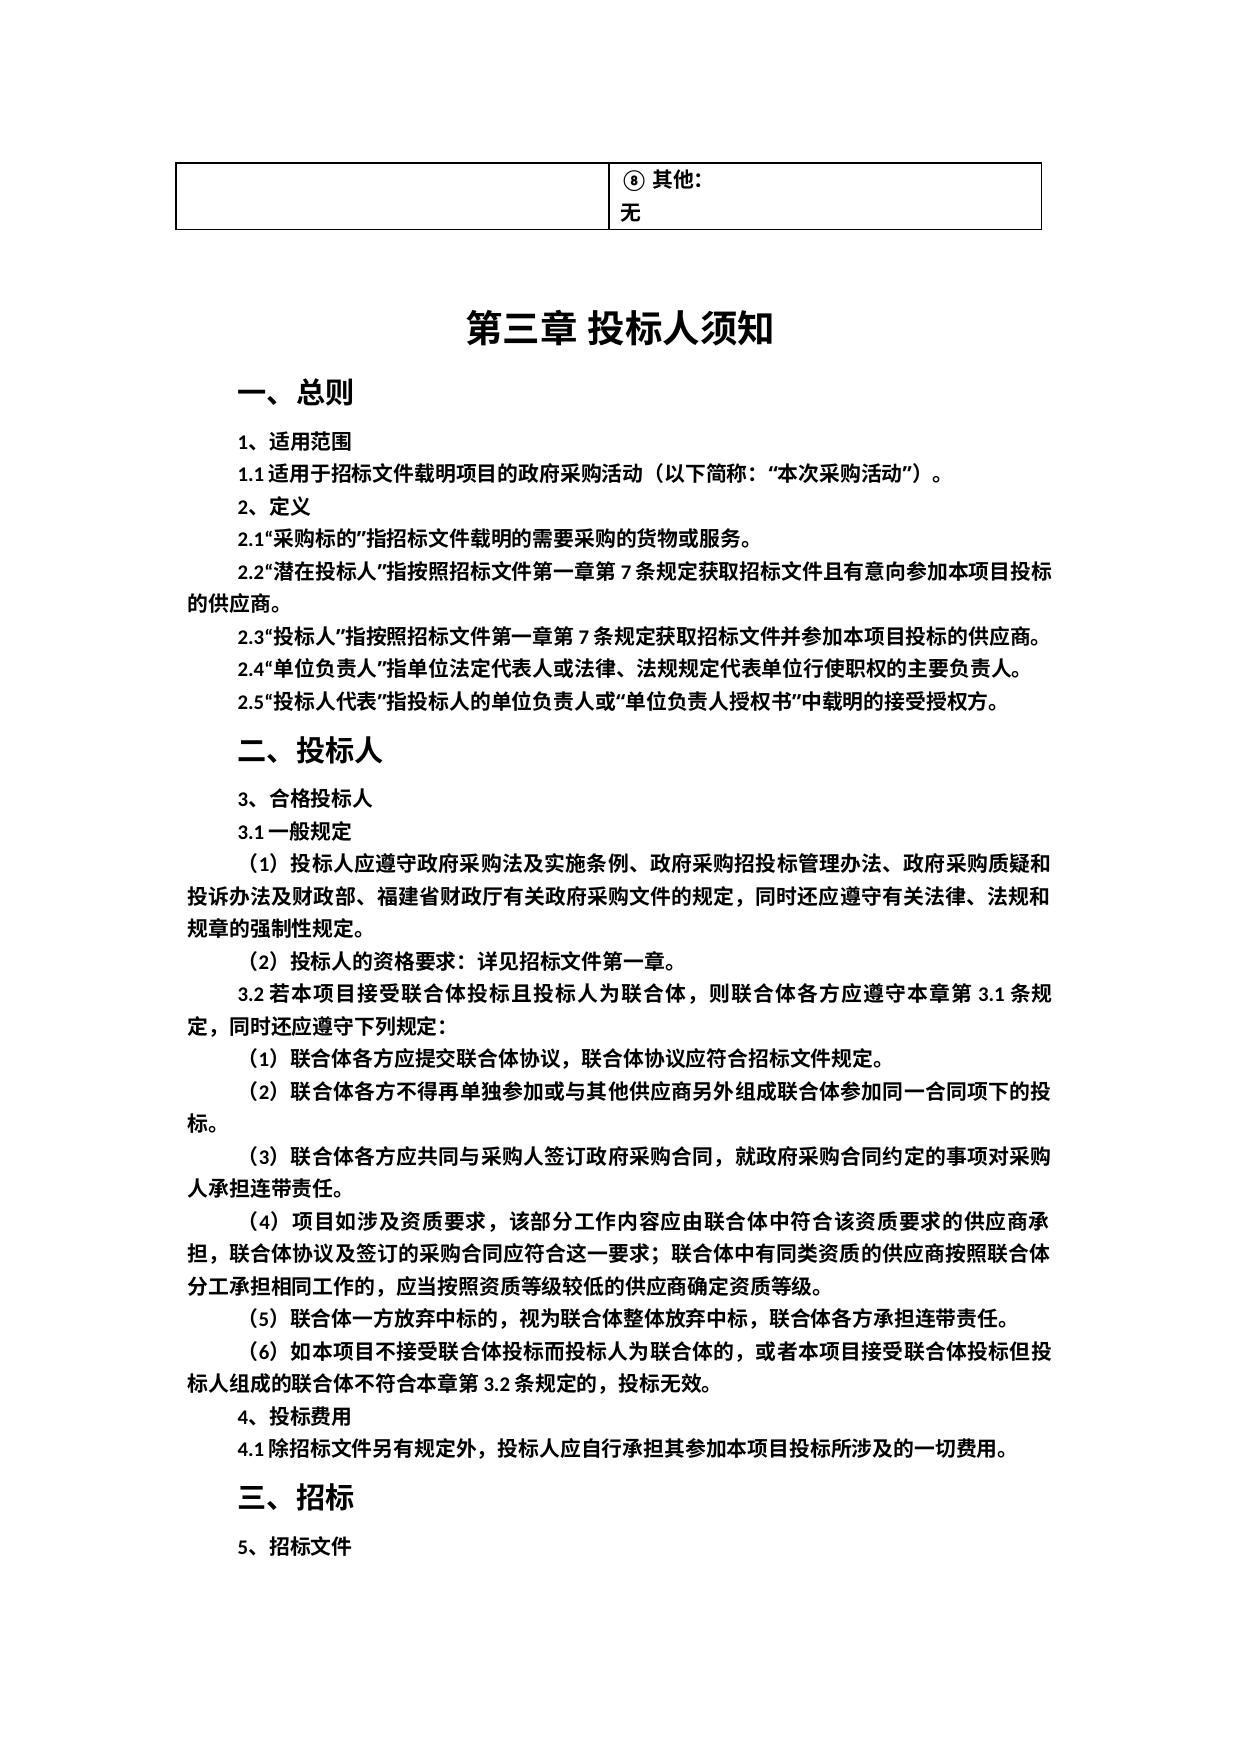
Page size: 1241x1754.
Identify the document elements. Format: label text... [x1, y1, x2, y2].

text 4.1除招标文件另有规定外，投标人应自行承担其参加本项目投标所涉及的一切费用。 [187, 1433, 1053, 1465]
text 1.1适用于招标文件载明项目的政府采购活动（以下简称：“本次采购活动”）。 [187, 458, 1053, 490]
text 2.1“采购标的”指招标文件载明的需要采购的货物或服务。 [187, 523, 1053, 555]
text 一、总则 [187, 360, 1053, 425]
text 2.5“投标人代表”指投标人的单位负责人或“单位负责人授权书”中载明的接受授权方。 [187, 685, 1053, 718]
text （2）联合体各方不得再单独参加或与其他供应商另外组成联合体参加同一合同项下的投标。 [187, 1075, 1053, 1140]
text 2.4“单位负责人”指单位法定代表人或法律、法规规定代表单位行使职权的主要负责人。 [187, 653, 1053, 685]
text 2.3“投标人”指按照招标文件第一章第7条规定获取招标文件并参加本项目投标的供应商。 [187, 620, 1053, 653]
text 2.2“潜在投标人”指按照招标文件第一章第7条规定获取招标文件且有意向参加本项目投标的供应商。 [187, 555, 1053, 620]
text 三、招标 [187, 1465, 1053, 1530]
text 3.1一般规定 [187, 815, 1053, 848]
table_cell 1 [177, 164, 608, 228]
text 3.2若本项目接受联合体投标且投标人为联合体，则联合体各方应遵守本章第3.1条规定，同时还应遵守下列规定： [187, 978, 1053, 1043]
text 3、合格投标人 [187, 783, 1053, 815]
text （1）投标人应遵守政府采购法及实施条例、政府采购招投标管理办法、政府采购质疑和投诉办法及财政部、福建省财政厅有关政府采购文件的规定，同时还应遵守有关法律、法规和规章的强制性规定。 [187, 848, 1053, 945]
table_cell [610, 164, 1041, 228]
text 1、适用范围 [187, 425, 1053, 458]
text 2、定义 [187, 490, 1053, 523]
text （3）联合体各方应共同与采购人签订政府采购合同，就政府采购合同约定的事项对采购人承担连带责任。 [187, 1140, 1053, 1205]
text （1）联合体各方应提交联合体协议，联合体协议应符合招标文件规定。 [187, 1043, 1053, 1075]
text 第三章 投标人须知 [187, 295, 1053, 360]
text 4、投标费用 [187, 1400, 1053, 1433]
text （4）项目如涉及资质要求，该部分工作内容应由联合体中符合该资质要求的供应商承担，联合体协议及签订的采购合同应符合这一要求；联合体中有同类资质的供应商按照联合体分工承担相同工作的，应当按照资质等级较低的供应商确定资质等级。 [187, 1205, 1053, 1303]
text （5）联合体一方放弃中标的，视为联合体整体放弃中标，联合体各方承担连带责任。 [187, 1303, 1053, 1335]
text 5、招标文件 [187, 1530, 1053, 1563]
text （6）如本项目不接受联合体投标而投标人为联合体的，或者本项目接受联合体投标但投标人组成的联合体不符合本章第3.2条规定的，投标无效。 [187, 1335, 1053, 1400]
text （2）投标人的资格要求：详见招标文件第一章。 [187, 945, 1053, 978]
text 二、投标人 [187, 718, 1053, 783]
